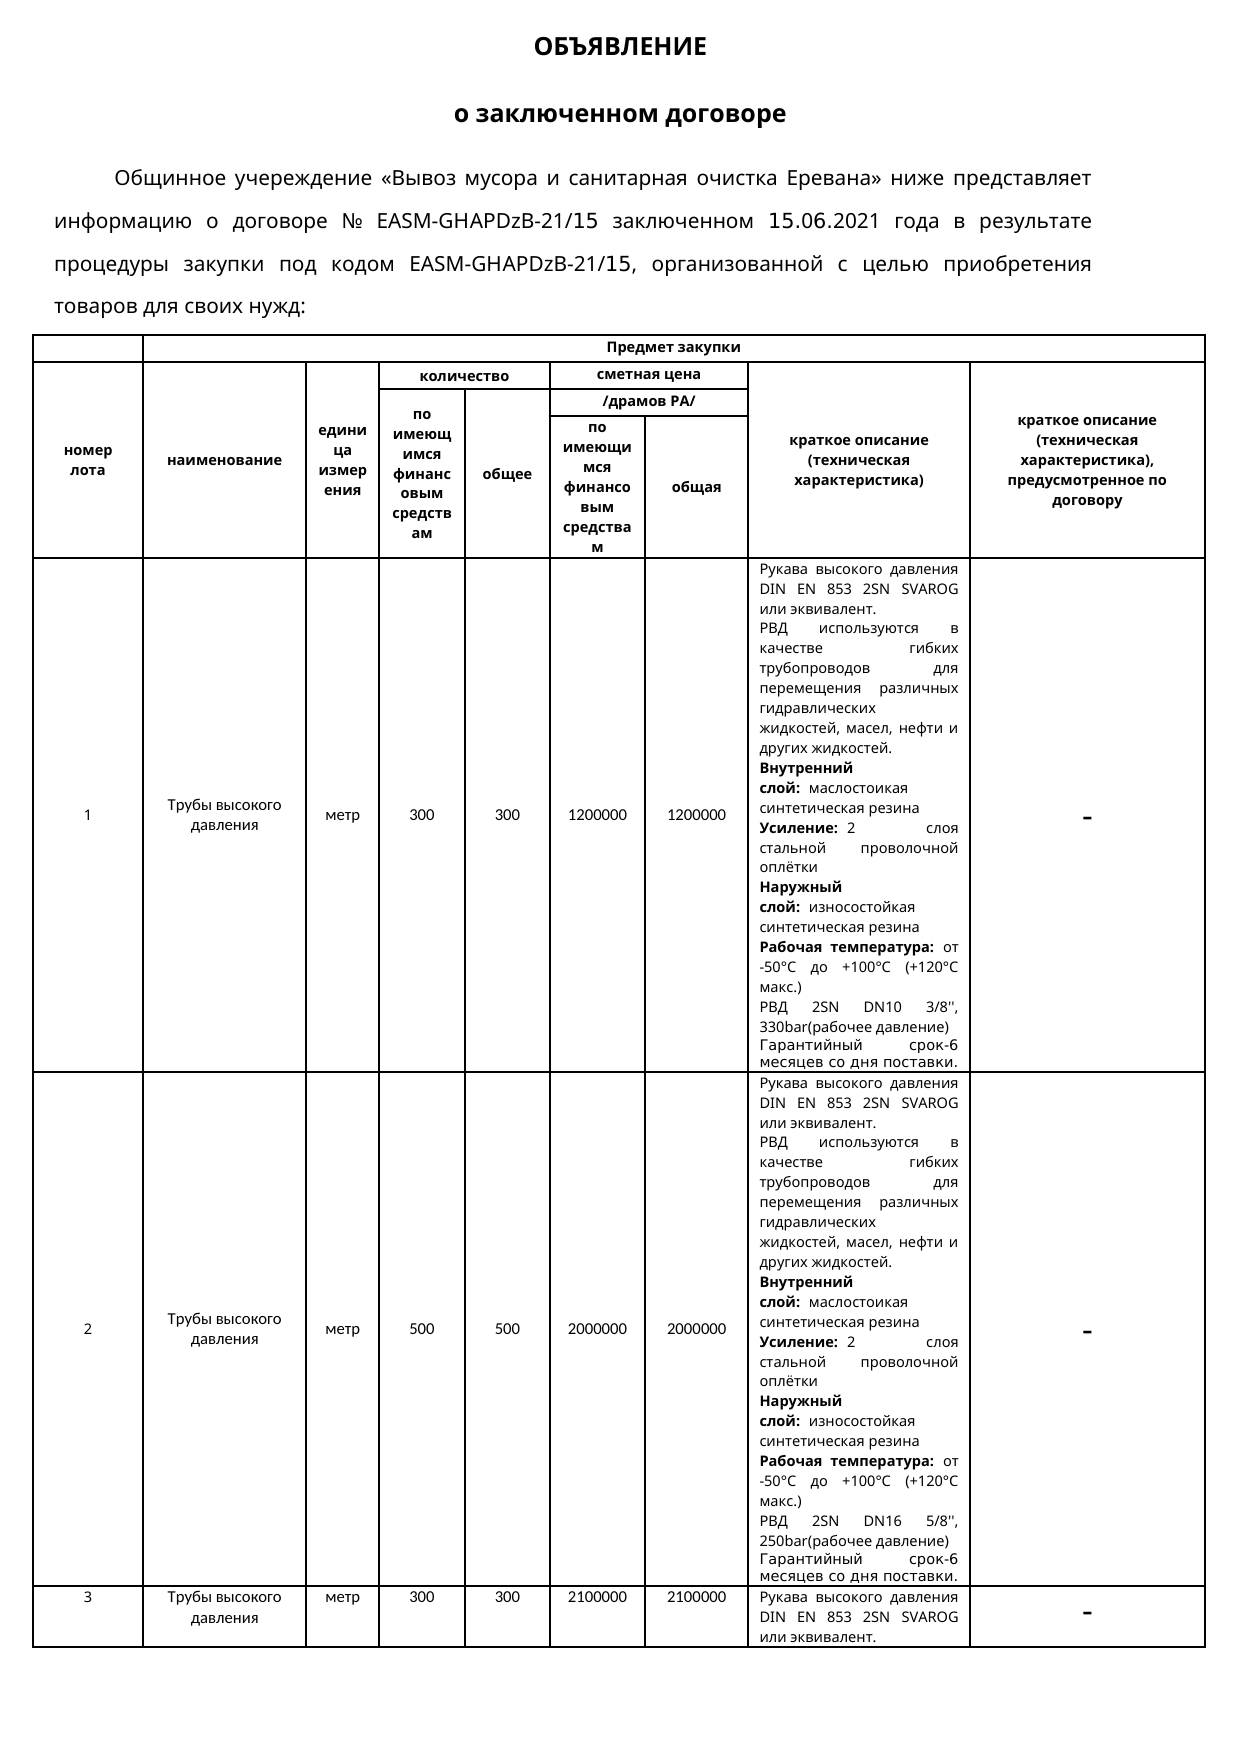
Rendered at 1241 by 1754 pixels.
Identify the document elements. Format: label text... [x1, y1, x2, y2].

text ОБЪЯВЛЕНИЕ [148, 28, 1092, 62]
table_cell краткое описание (техническая характеристика), предусмотренное по договору [971, 363, 1204, 557]
table_cell /драмов РА/ [551, 390, 747, 415]
table_header [34, 336, 142, 361]
text о заключенном договоре [148, 96, 1092, 130]
table_cell метр [307, 1587, 378, 1646]
table_header Предмет закупки [144, 336, 1204, 361]
table_cell единица измерения [307, 363, 378, 557]
table_cell краткое описание (техническая характеристика) [749, 363, 969, 557]
table_cell - [971, 1073, 1204, 1584]
table_cell 2100000 [551, 1587, 644, 1646]
table_cell 500 [380, 1073, 464, 1584]
table_cell 300 [380, 1587, 464, 1646]
table_cell 500 [466, 1073, 549, 1584]
table_cell Трубы высокого давления [144, 559, 305, 1071]
table_cell Рукава высокого давления DIN EN 853 2SN SVAROG или эквивалент. РВД используются в качестве гибких трубопроводов для перемещения различных гидравлических жидкостей, масел, нефти и других жидкостей. Внутренний слой: маслостоикая синтетическая резина Усиление: 2 слоя стальной проволочной оплётки Наружный слой: износостойкая синтетическая резина Рабочая температура: от -50°С до +100°С (+120°С макс.) РВД 2SN DN16 5/8'', 250bar(рабочее давление) Гарантийный срок-6 месяцев со дня поставки. [749, 1073, 969, 1584]
table_cell Рукава высокого давления DIN EN 853 2SN SVAROG или эквивалент. РВД используются в качестве гибких трубопроводов для перемещения различных гидравлических жидкостей, масел, нефти и других жидкостей. Внутренний слой: маслостоикая синтетическая резина Усиление: 2 слоя стальной проволочной оплётки Наружный слой: износостойкая синтетическая резина Рабочая температура: от -50°С до +100°С (+120°С макс.) РВД 2SN DN10 3/8'', 330bar(рабочее давление) Гарантийный срок-6 месяцев со дня поставки. [749, 559, 969, 1071]
table_cell Трубы высокого давления [144, 1073, 305, 1584]
table_cell метр [307, 1073, 378, 1584]
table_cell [749, 1587, 969, 1646]
table_cell метр [307, 559, 378, 1071]
table_cell - [971, 559, 1204, 1071]
text Общинное учереждение «Вывоз мусора и санитарная очистка Еревана» ниже представляет информацию о договоре № EASM-GHAPDzB-21/15 заключенном 15.06.2021 года в результате процедуры закупки под кодом EASM-GHAPDzB-21/15, организованной с целью приобретения товаров для своих нужд: [54, 163, 1092, 320]
table_cell номер лота [34, 363, 142, 557]
table_cell 1200000 [646, 559, 747, 1071]
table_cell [144, 1587, 305, 1646]
table_cell 3 [34, 1587, 142, 1646]
table_cell 300 [466, 1587, 549, 1646]
table_cell 2 [34, 1073, 142, 1584]
table_cell 2000000 [646, 1073, 747, 1584]
table_cell по имеющимся финансовым средствам [551, 417, 644, 557]
table_cell 1200000 [551, 559, 644, 1071]
table_cell по имеющимся финансовым средствам [380, 390, 464, 557]
table_cell - [971, 1587, 1204, 1646]
table_cell сметная цена [551, 363, 747, 388]
table_cell 300 [380, 559, 464, 1071]
table_cell 2100000 [646, 1587, 747, 1646]
table_cell 300 [466, 559, 549, 1071]
table_cell общая [646, 417, 747, 557]
table_cell наименование [144, 363, 305, 557]
table_cell количество [380, 363, 549, 388]
table_cell 1 [34, 559, 142, 1071]
table_cell общее [466, 390, 549, 557]
table_cell 2000000 [551, 1073, 644, 1584]
